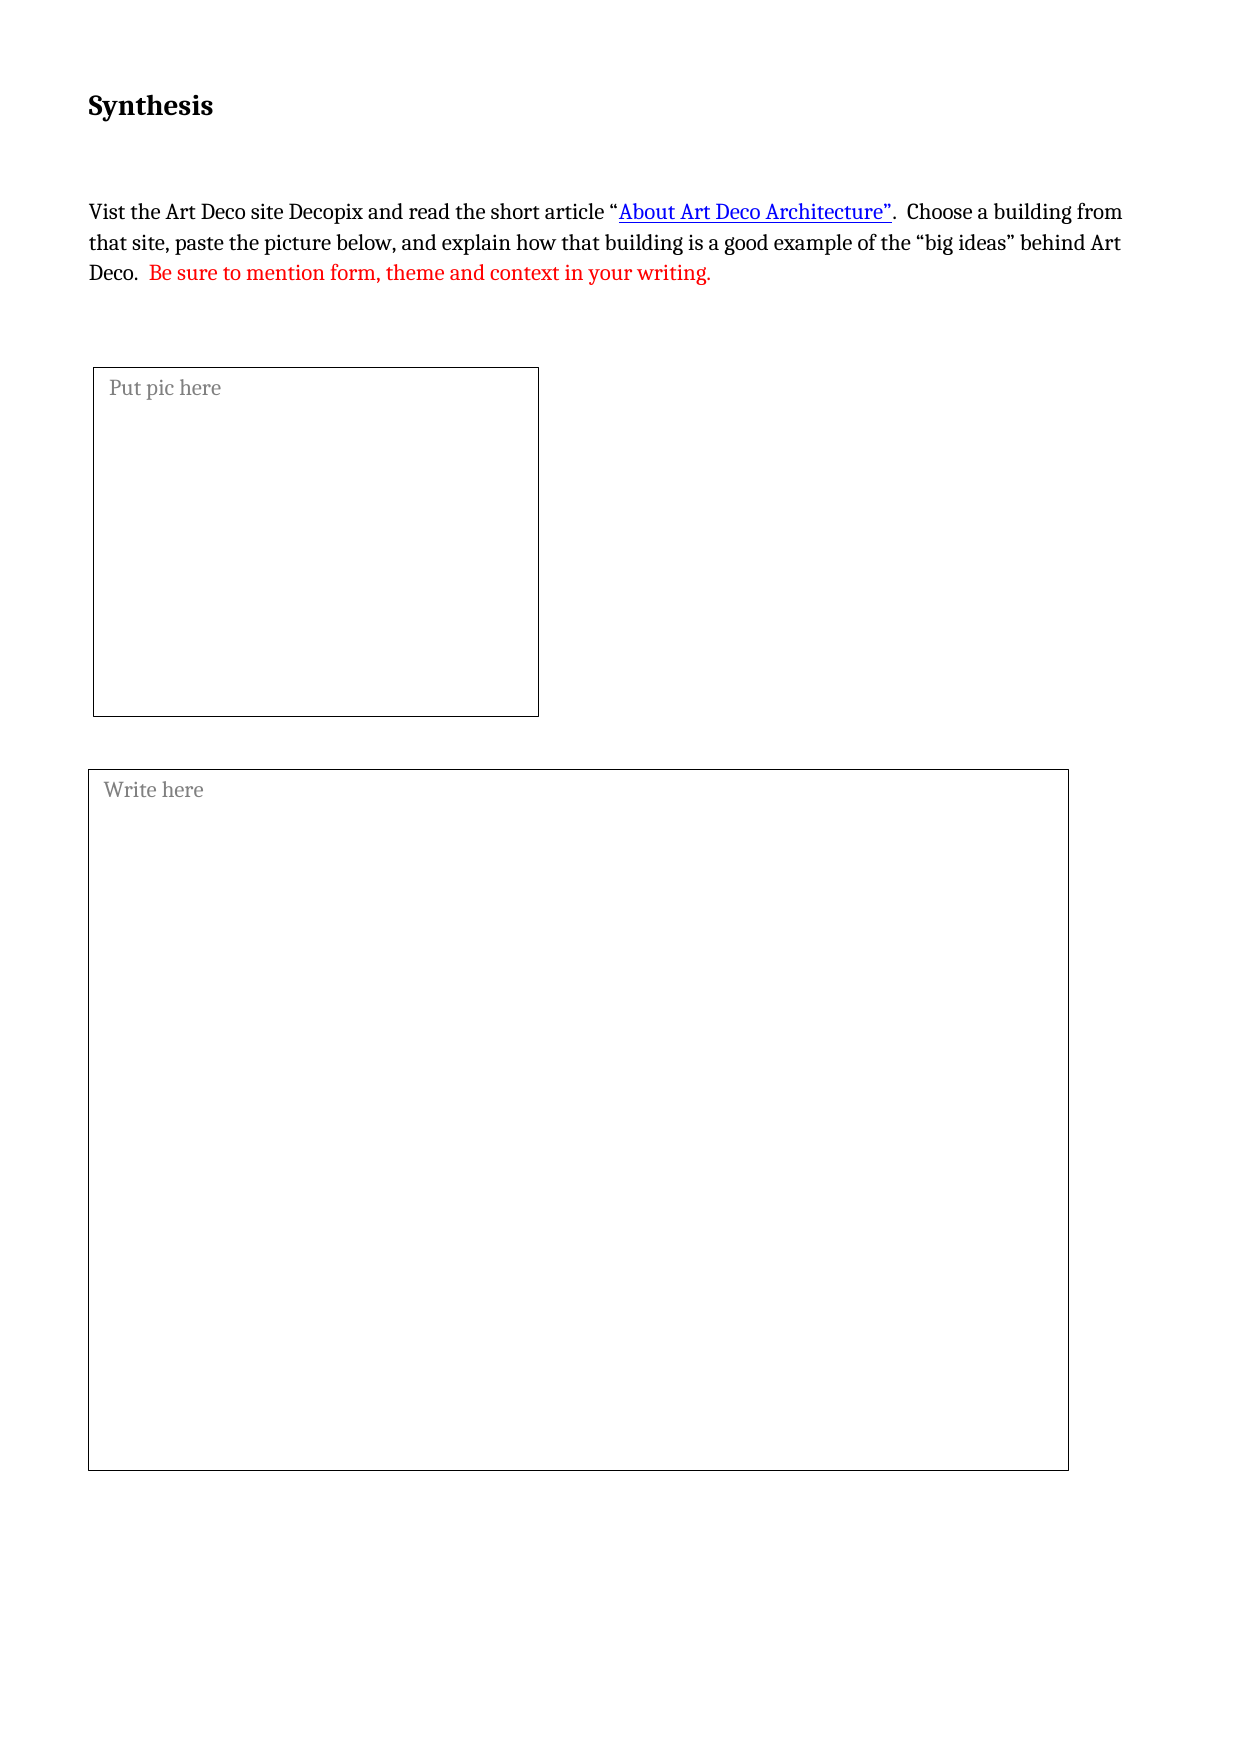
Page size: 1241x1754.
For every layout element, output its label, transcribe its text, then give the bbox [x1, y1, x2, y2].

text Vist the Art Deco site Decopix and read the short article “About Art Deco Architecture”. Choose a building from that site, paste the picture below, and explain how that building is a good example of the “big ideas” behind Art Deco. Be sure to mention form, theme and context in your writing. [89, 199, 1152, 286]
text Synthesis [89, 89, 1152, 122]
